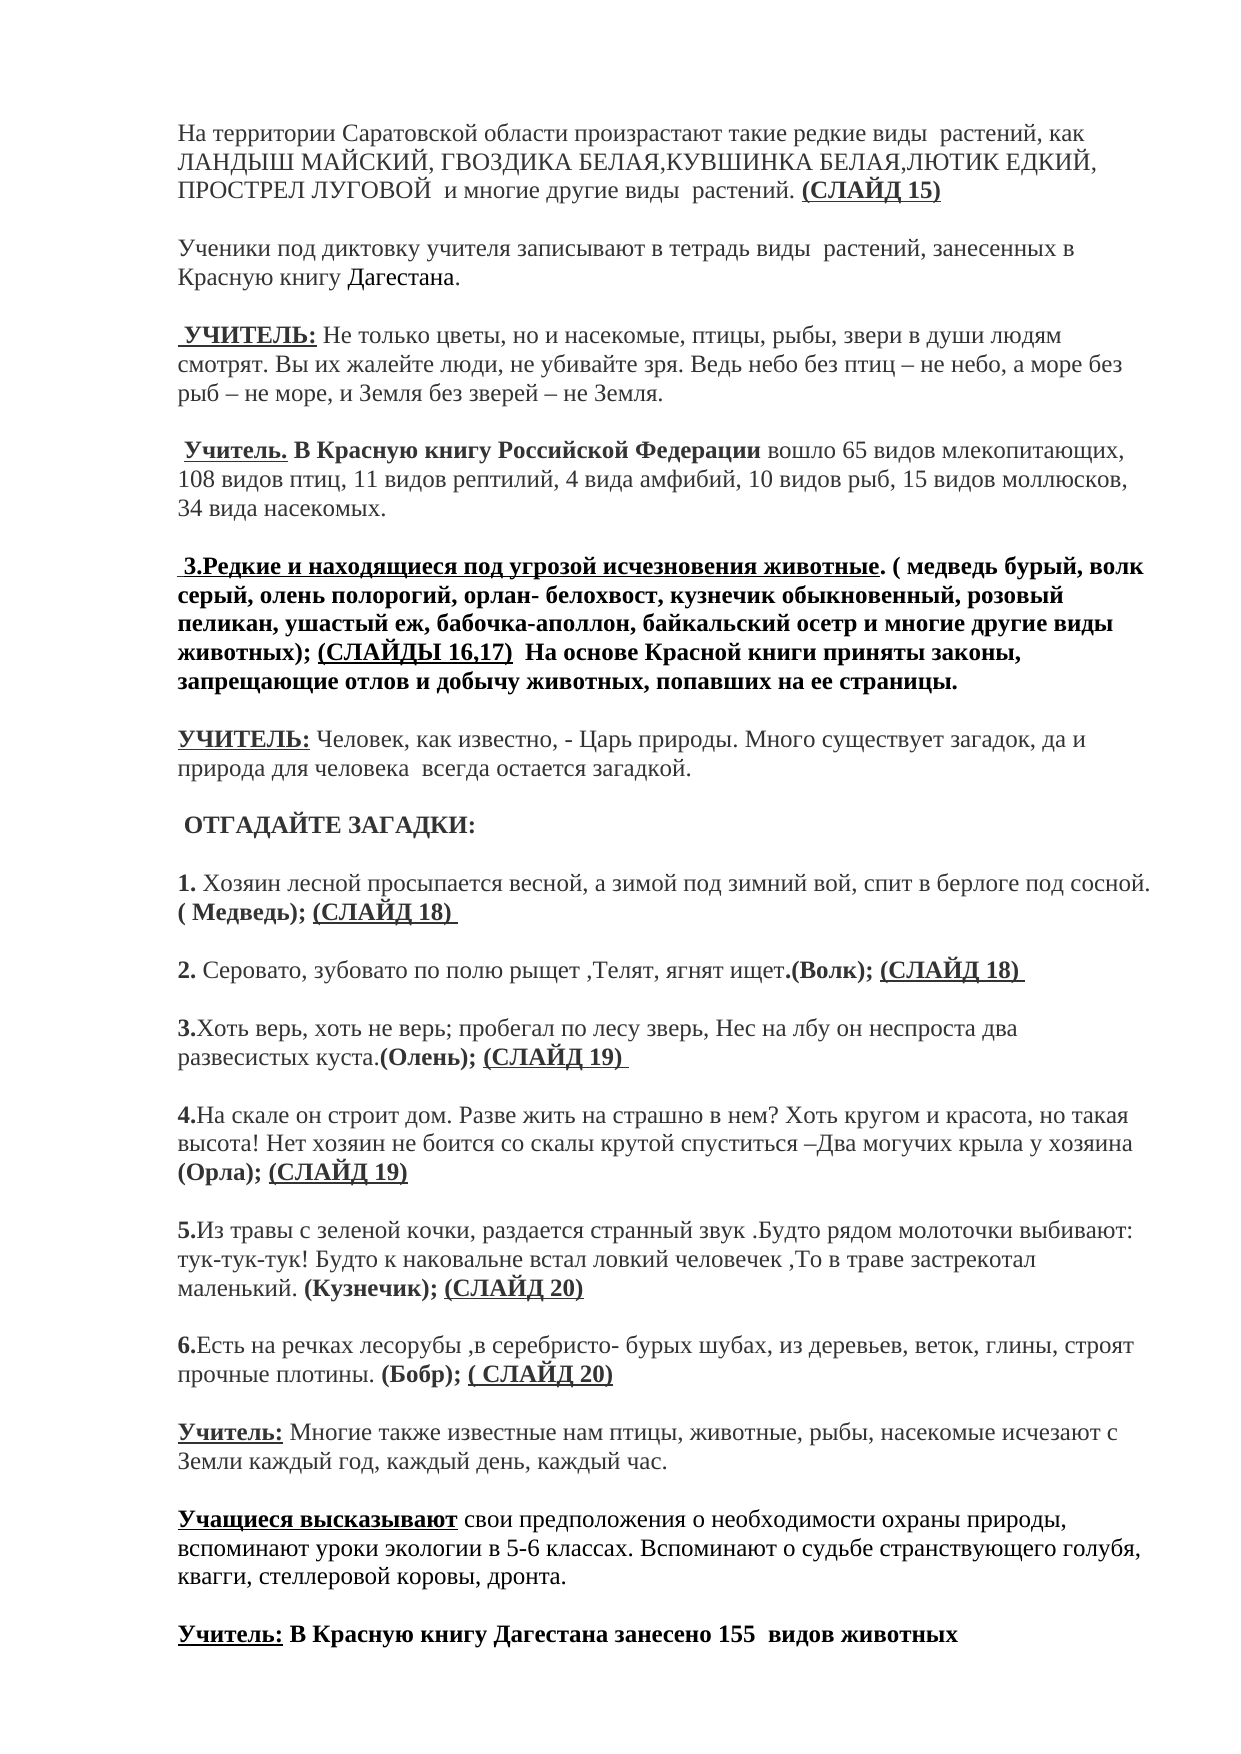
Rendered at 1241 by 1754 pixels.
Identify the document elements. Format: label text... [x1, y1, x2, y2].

text 3.Хоть верь, хоть не верь; пробегал по лесу зверь, Нес на лбу он неспроста два развесистых куста.(Олень); (СЛАЙД 19) [177, 1013, 1152, 1071]
text 3.Редкие и находящиеся под угрозой исчезновения животные. ( медведь бурый, волк серый, олень полорогий, орлан- белохвост, кузнечик обыкновенный, розовый пеликан, ушастый еж, бабочка-аполлон, байкальский осетр и многие другие виды животных); (СЛАЙДЫ 16,17) На основе Красной книги приняты законы, запрещающие отлов и добычу животных, попавших на ее страницы. [177, 551, 1152, 695]
text Учитель: Многие также известные нам птицы, животные, рыбы, насекомые исчезают с Земли каждый год, каждый день, каждый час. [177, 1417, 1152, 1475]
text 1. Хозяин лесной просыпается весной, а зимой под зимний вой, спит в берлоге под сосной. ( Медведь); (СЛАЙД 18) [177, 868, 1152, 926]
text Учитель: В Красную книгу Дагестана занесено 155 видов животных [177, 1619, 1152, 1648]
text На территории Саратовской области произрастают такие редкие виды растений, как ЛАНДЫШ МАЙСКИЙ, ГВОЗДИКА БЕЛАЯ,КУВШИНКА БЕЛАЯ,ЛЮТИК ЕДКИЙ, ПРОСТРЕЛ ЛУГОВОЙ и многие другие виды растений. (СЛАЙД 15) [177, 118, 1152, 204]
text 6.Есть на речках лесорубы ,в серебристо- бурых шубах, из деревьев, веток, глины, строят прочные плотины. (Бобр); ( СЛАЙД 20) [177, 1331, 1152, 1388]
text УЧИТЕЛЬ: Не только цветы, но и насекомые, птицы, рыбы, звери в души людям смотрят. Вы их жалейте люди, не убивайте зря. Ведь небо без птиц – не небо, а море без рыб – не море, и Земля без зверей – не Земля. [177, 320, 1152, 406]
text 4.На скале он строит дом. Разве жить на страшно в нем? Хоть кругом и красота, но такая высота! Нет хозяин не боится со скалы крутой спуститься –Два могучих крыла у хозяина (Орла); (СЛАЙД 19) [177, 1100, 1152, 1186]
text Учитель. В Красную книгу Российской Федерации вошло 65 видов млекопитающих, 108 видов птиц, 11 видов рептилий, 4 вида амфибий, 10 видов рыб, 15 видов моллюсков, 34 вида насекомых. [177, 436, 1152, 522]
text 5.Из травы с зеленой кочки, раздается странный звук .Будто рядом молоточки выбивают: тук-тук-тук! Будто к наковальне встал ловкий человечек ,То в траве застрекотал маленький. (Кузнечик); (СЛАЙД 20) [177, 1215, 1152, 1301]
text ОТГАДАЙТЕ ЗАГАДКИ: [177, 811, 1152, 839]
text 2. Серовато, зубовато по полю рыщет ,Телят, ягнят ищет.(Волк); (СЛАЙД 18) [177, 955, 1152, 984]
text Учащиеся высказывают свои предположения о необходимости охраны природы, вспоминают уроки экологии в 5-6 классах. Вспоминают о судьбе странствующего голубя, квагги, стеллеровой коровы, дронта. [177, 1504, 1152, 1590]
text УЧИТЕЛЬ: Человек, как известно, - Царь природы. Много существует загадок, да и природа для человека всегда остается загадкой. [177, 724, 1152, 781]
text Ученики под диктовку учителя записывают в тетрадь виды растений, занесенных в Красную книгу Дагестана. [177, 233, 1152, 291]
